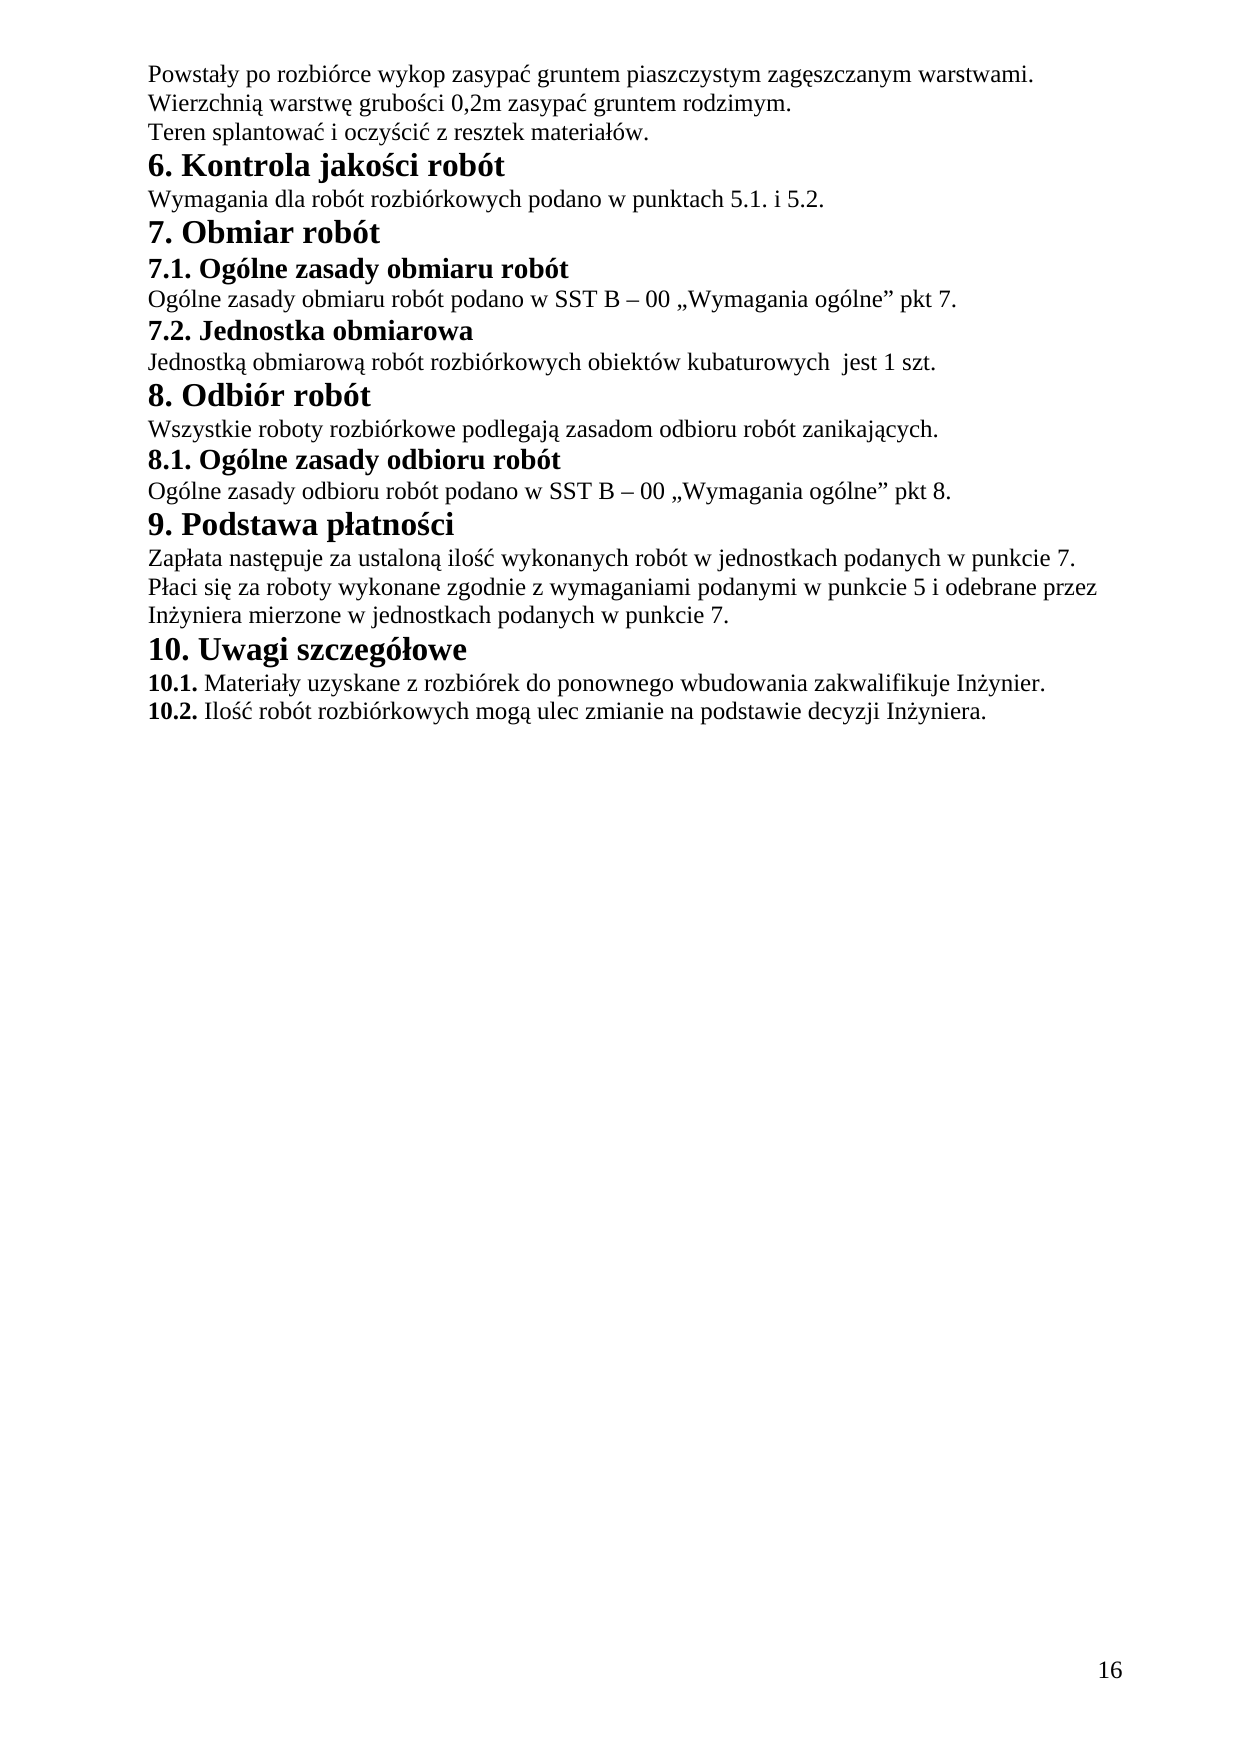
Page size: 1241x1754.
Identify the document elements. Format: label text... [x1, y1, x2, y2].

text Jednostką obmiarową robót rozbiórkowych obiektów kubaturowych jest 1 szt. [148, 347, 1122, 375]
text 7. Obmiar robót [148, 212, 1122, 251]
text 8.1. Ogólne zasady odbioru robót [148, 442, 1122, 476]
text 7.2. Jednostka obmiarowa [148, 313, 1122, 347]
text Zapłata następuje za ustaloną ilość wykonanych robót w jednostkach podanych w punkcie 7. Płaci się za roboty wykonane zgodnie z wymaganiami podanymi w punkcie 5 i odebrane przez Inżyniera mierzone w jednostkach podanych w punkcie 7. [148, 543, 1122, 629]
text 9. Podstawa płatności [148, 505, 1122, 543]
text Wszystkie roboty rozbiórkowe podlegają zasadom odbioru robót zanikających. [148, 414, 1122, 442]
text Ogólne zasady obmiaru robót podano w SST B – 00 „Wymagania ogólne” pkt 7. [148, 284, 1122, 313]
text 7.1. Ogólne zasady obmiaru robót [148, 251, 1122, 284]
text 10.2. Ilość robót rozbiórkowych mogą ulec zmianie na podstawie decyzji Inżyniera. [148, 696, 1122, 725]
text Ogólne zasady odbioru robót podano w SST B – 00 „Wymagania ogólne” pkt 8. [148, 476, 1122, 505]
text Powstały po rozbiórce wykop zasypać gruntem piaszczystym zagęszczanym warstwami. Wierzchnią warstwę grubości 0,2m zasypać gruntem rodzimym. [148, 59, 1122, 117]
text Wymagania dla robót rozbiórkowych podano w punktach 5.1. i 5.2. [148, 184, 1122, 212]
text 10.1. Materiały uzyskane z rozbiórek do ponownego wbudowania zakwalifikuje Inżynier. [148, 668, 1122, 696]
text Teren splantować i oczyścić z resztek materiałów. [148, 117, 1122, 145]
text 6. Kontrola jakości robót [148, 145, 1122, 184]
text 8. Odbiór robót [148, 375, 1122, 414]
text 10. Uwagi szczegółowe [148, 629, 1122, 668]
